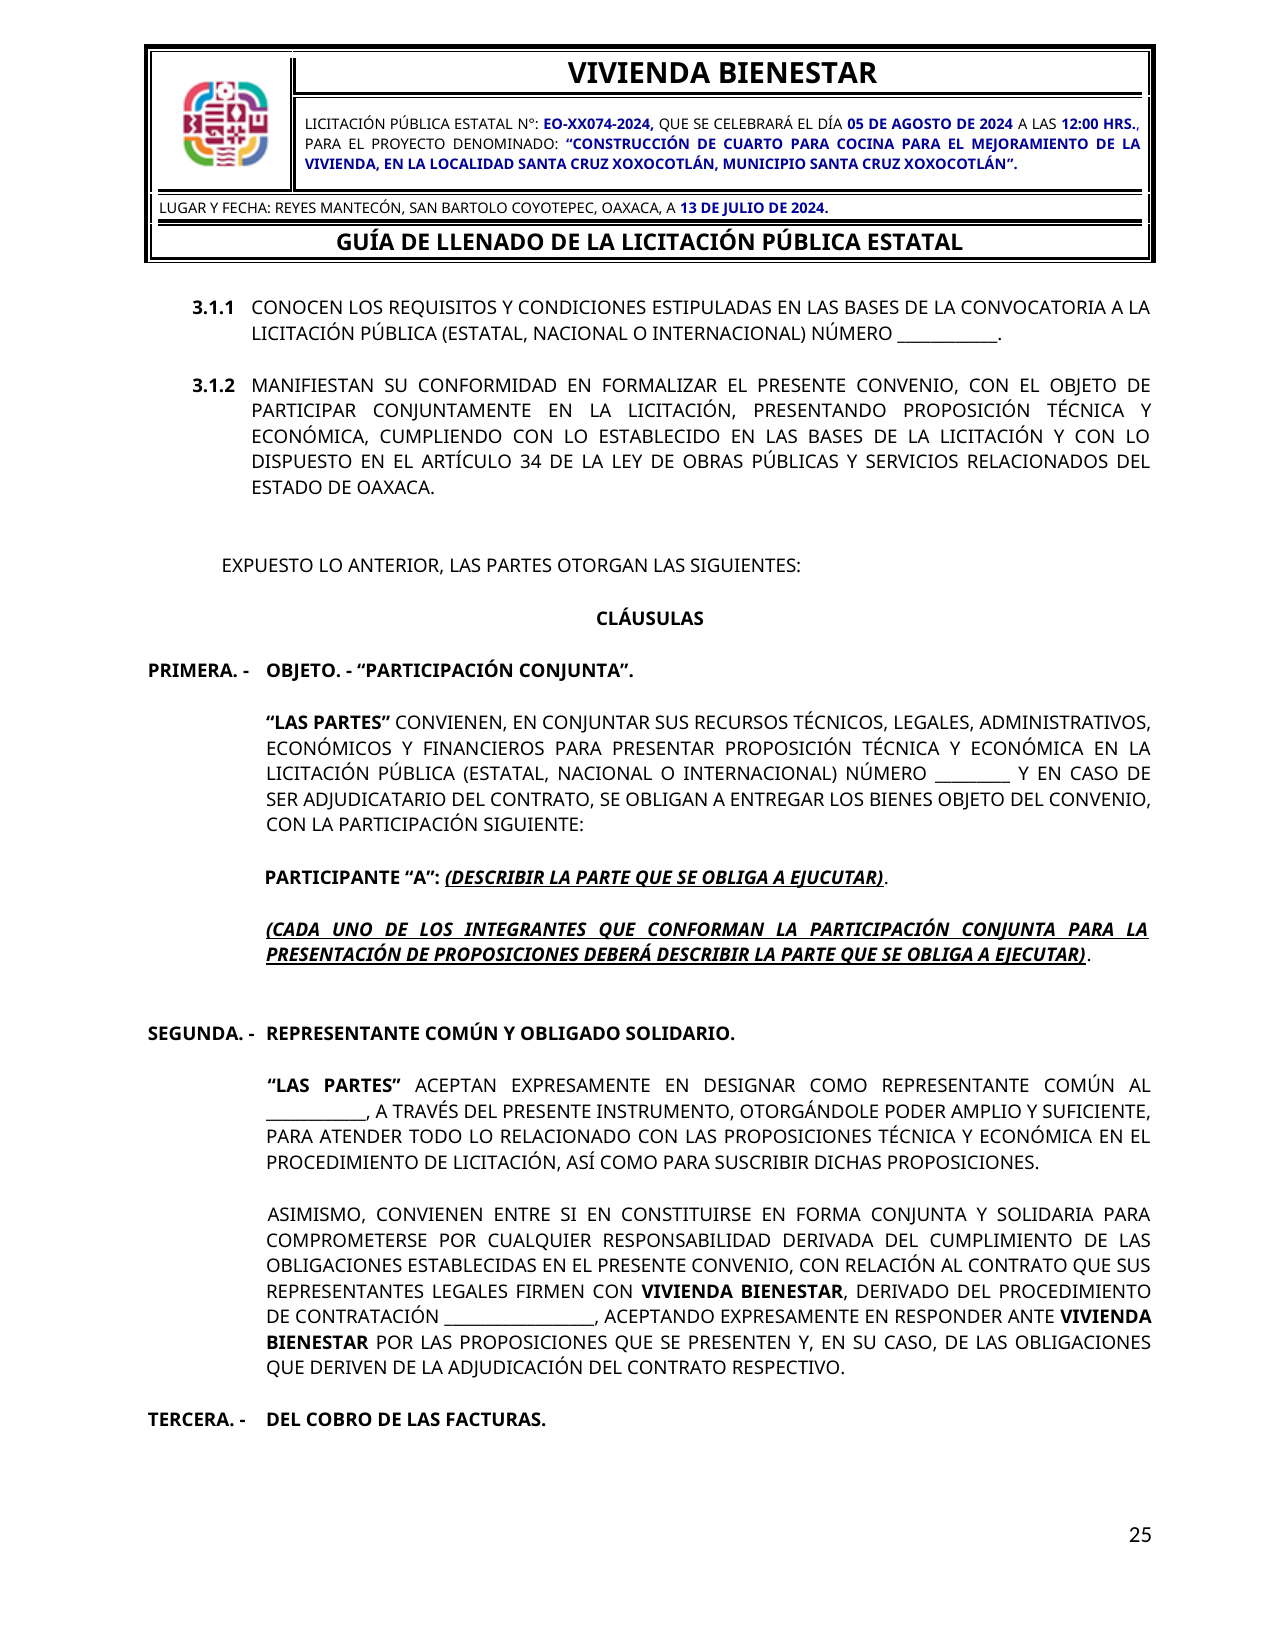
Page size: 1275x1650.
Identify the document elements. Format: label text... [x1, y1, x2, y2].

list CONOCEN LOS REQUISITOS Y CONDICIONES ESTIPULADAS EN LAS BASES DE LA CONVOCATORIA A LA LICITACIÓN PÚBLICA (ESTATAL, NACIONAL O INTERNACIONAL) NÚMERO ____________. [192, 294, 1152, 345]
text “LAS PARTES” ACEPTAN EXPRESAMENTE EN DESIGNAR COMO REPRESENTANTE COMÚN AL ____________, A TRAVÉS DEL PRESENTE INSTRUMENTO, OTORGÁNDOLE PODER AMPLIO Y SUFICIENTE, PARA ATENDER TODO LO RELACIONADO CON LAS PROPOSICIONES TÉCNICA Y ECONÓMICA EN EL PROCEDIMIENTO DE LICITACIÓN, ASÍ COMO PARA SUSCRIBIR DICHAS PROPOSICIONES. [266, 1072, 1152, 1174]
picture [172, 73, 279, 172]
text ASIMISMO, CONVIENEN ENTRE SI EN CONSTITUIRSE EN FORMA CONJUNTA Y SOLIDARIA PARA COMPROMETERSE POR CUALQUIER RESPONSABILIDAD DERIVADA DEL CUMPLIMIENTO DE LAS OBLIGACIONES ESTABLECIDAS EN EL PRESENTE CONVENIO, CON RELACIÓN AL CONTRATO QUE SUS REPRESENTANTES LEGALES FIRMEN CON VIVIENDA BIENESTAR, DERIVADO DEL PROCEDIMIENTO DE CONTRATACIÓN __________________, ACEPTANDO EXPRESAMENTE EN RESPONDER ANTE VIVIENDA BIENESTAR POR LAS PROPOSICIONES QUE SE PRESENTEN Y, EN SU CASO, DE LAS OBLIGACIONES QUE DERIVEN DE LA ADJUDICACIÓN DEL CONTRATO RESPECTIVO. [266, 1201, 1152, 1380]
text EXPUESTO LO ANTERIOR, LAS PARTES OTORGAN LAS SIGUIENTES: [221, 553, 1152, 578]
text TERCERA. - DEL COBRO DE LAS FACTURAS. [148, 1407, 1152, 1432]
text 3.1.2 MANIFIESTAN SU CONFORMIDAD EN FORMALIZAR EL PRESENTE CONVENIO, CON EL OBJETO DE PARTICIPAR CONJUNTAMENTE EN LA LICITACIÓN, PRESENTANDO PROPOSICIÓN TÉCNICA Y ECONÓMICA, CUMPLIENDO CON LO ESTABLECIDO EN LAS BASES DE LA LICITACIÓN Y CON LO DISPUESTO EN EL ARTÍCULO 34 DE LA LEY DE OBRAS PÚBLICAS Y SERVICIOS RELACIONADOS DEL ESTADO DE OAXACA. [192, 372, 1152, 500]
text (CADA UNO DE LOS INTEGRANTES QUE CONFORMAN LA PARTICIPACIÓN CONJUNTA PARA LA PRESENTACIÓN DE PROPOSICIONES DEBERÁ DESCRIBIR LA PARTE QUE SE OBLIGA A EJECUTAR). [266, 916, 1152, 967]
text “LAS PARTES” CONVIENEN, EN CONJUNTAR SUS RECURSOS TÉCNICOS, LEGALES, ADMINISTRATIVOS, ECONÓMICOS Y FINANCIEROS PARA PRESENTAR PROPOSICIÓN TÉCNICA Y ECONÓMICA EN LA LICITACIÓN PÚBLICA (ESTATAL, NACIONAL O INTERNACIONAL) NÚMERO _________ Y EN CASO DE SER ADJUDICATARIO DEL CONTRATO, SE OBLIGAN A ENTREGAR LOS BIENES OBJETO DEL CONVENIO, CON LA PARTICIPACIÓN SIGUIENTE: [266, 709, 1152, 837]
text PRIMERA. - OBJETO. - “PARTICIPACIÓN CONJUNTA”. [148, 657, 1152, 683]
text CLÁUSULAS [148, 605, 1152, 631]
text SEGUNDA. - REPRESENTANTE COMÚN Y OBLIGADO SOLIDARIO. [148, 1020, 1152, 1046]
text PARTICIPANTE “A”: (DESCRIBIR LA PARTE QUE SE OBLIGA A EJUCUTAR). [264, 864, 1152, 889]
